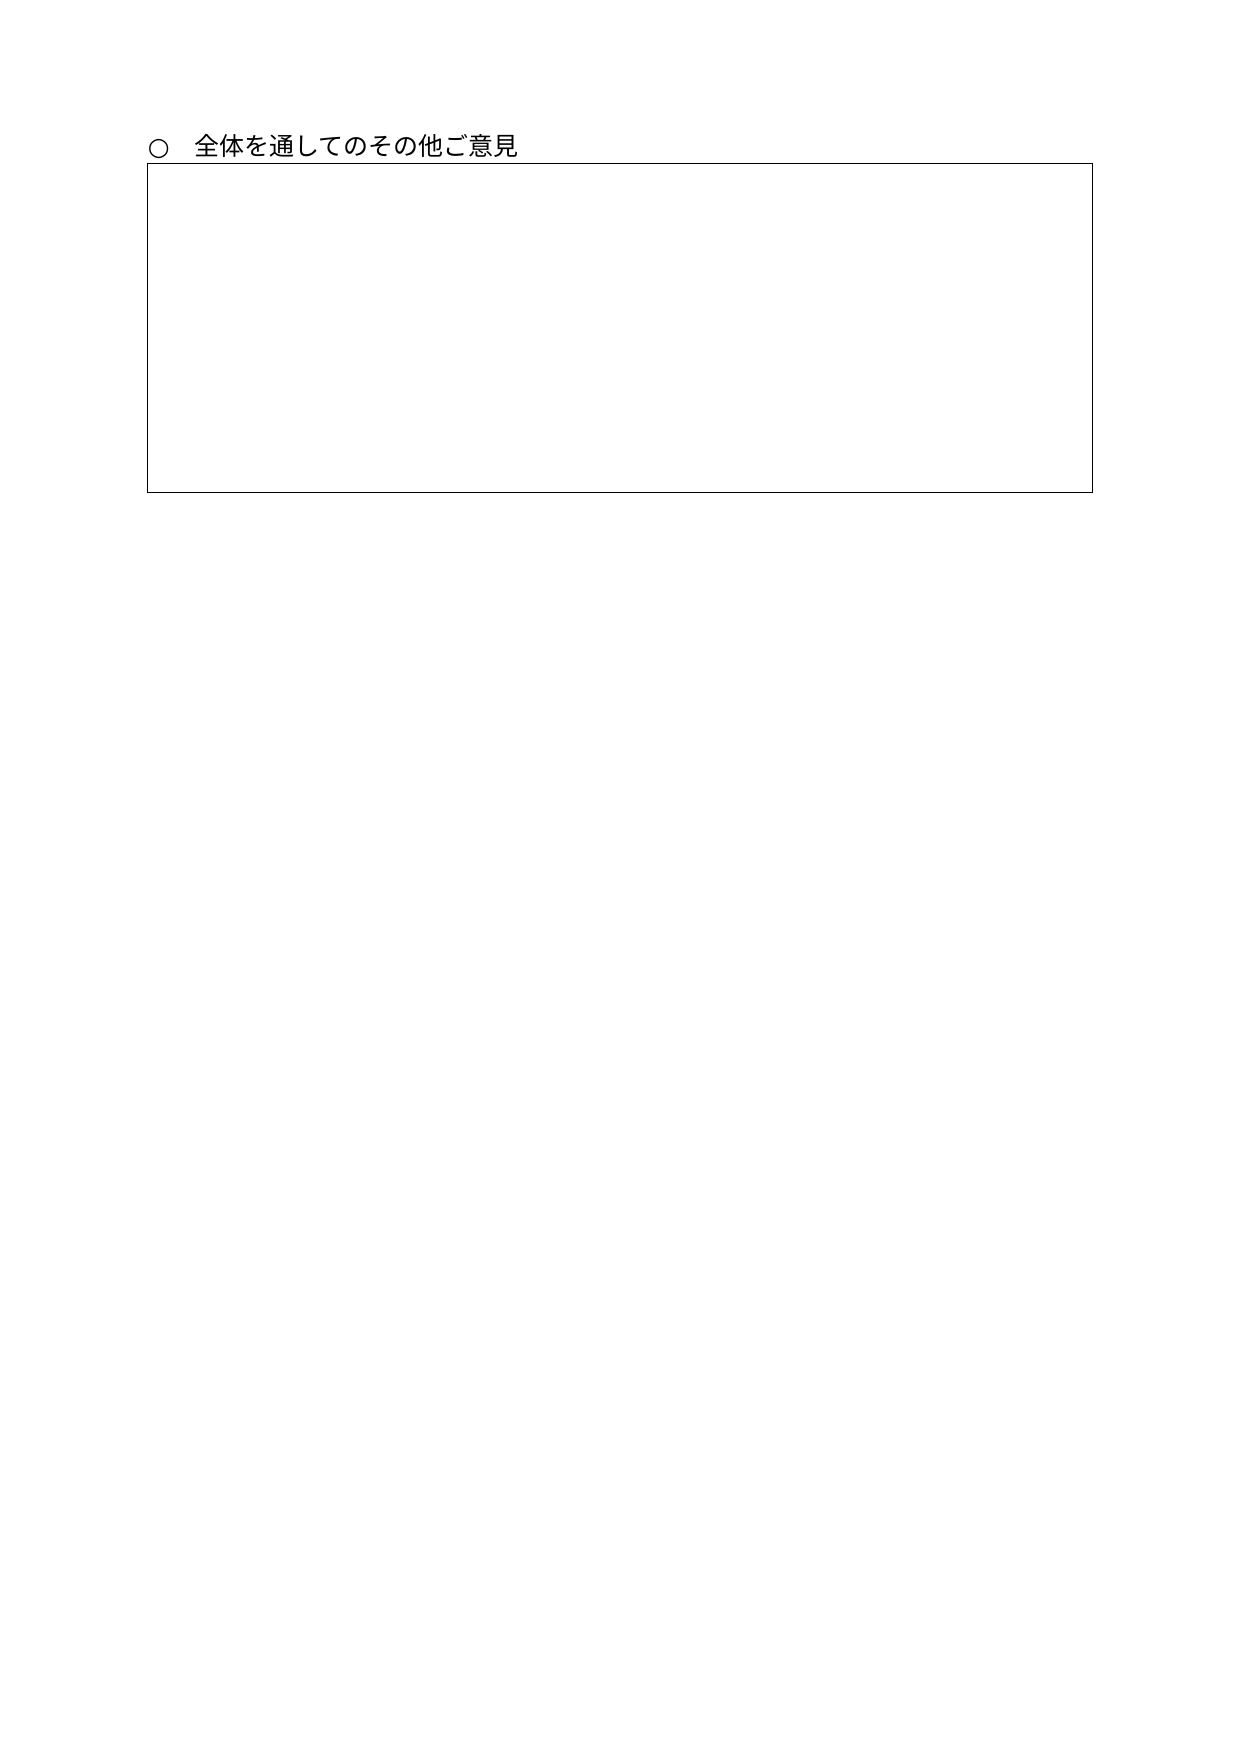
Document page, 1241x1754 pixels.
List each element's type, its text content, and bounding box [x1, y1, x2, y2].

table_header [148, 164, 1092, 492]
text ○ 全体を通してのその他ご意見 [148, 126, 1092, 162]
